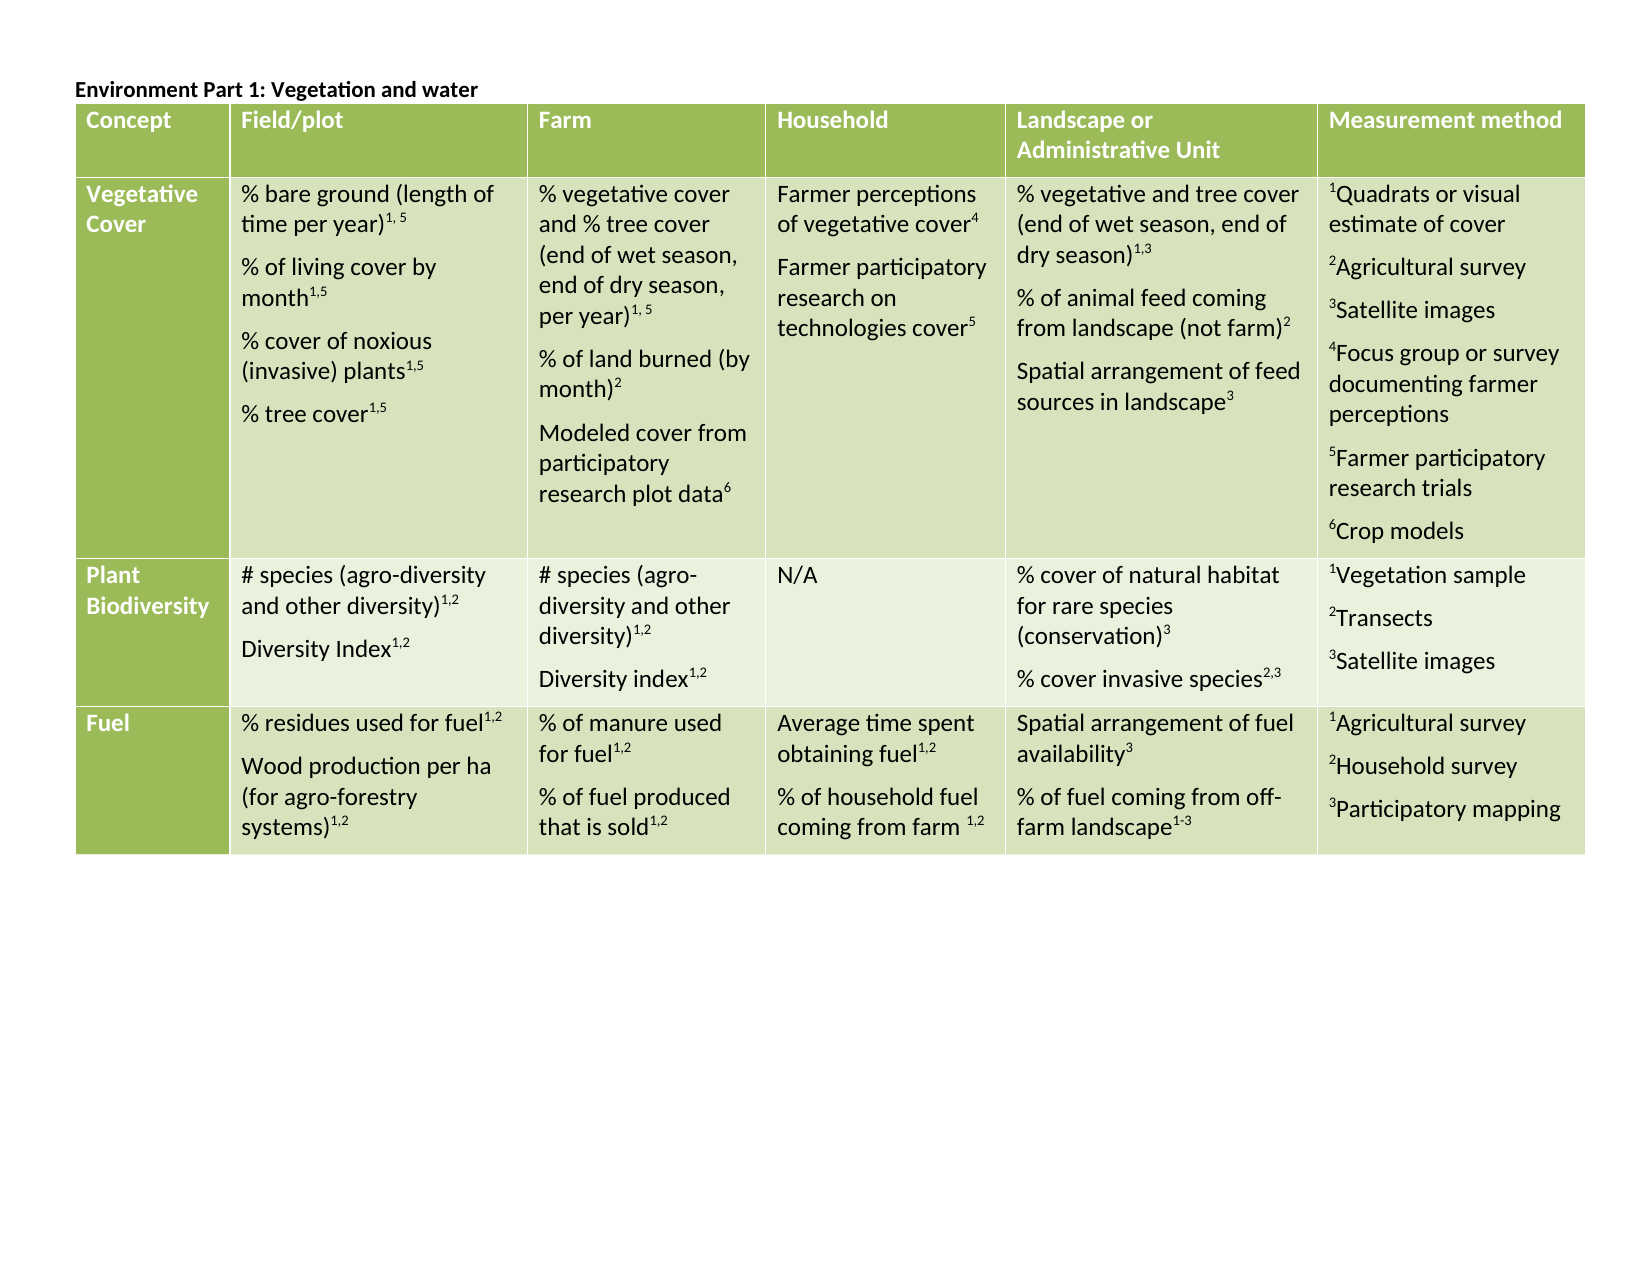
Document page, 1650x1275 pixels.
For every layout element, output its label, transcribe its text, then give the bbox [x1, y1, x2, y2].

table_cell Plant Biodiversity [76, 559, 229, 706]
table_cell 1Quadrats or visual estimate of cover 2Agricultural survey 3Satellite images 4Focus group or survey documenting farmer perceptions 5Farmer participatory research trials 6Crop models [1318, 178, 1585, 558]
table_cell % residues used for fuel1,2 Wood production per ha (for agro-forestry systems)1,2 [231, 707, 527, 854]
table_cell % vegetative cover and % tree cover (end of wet season, end of dry season, per year)1, 5 % of land burned (by month)2 Modeled cover from participatory research plot data6 [528, 178, 765, 558]
table_cell # species (agro-diversity and other diversity)1,2 Diversity Index1,2 [231, 559, 527, 706]
table_cell % of manure used for fuel1,2 % of fuel produced that is sold1,2 [528, 707, 765, 854]
table_cell # species (agro-diversity and other diversity)1,2 Diversity index1,2 [528, 559, 765, 706]
table_cell 1Vegetation sample 2Transects 3Satellite images [1318, 559, 1585, 706]
table_cell Spatial arrangement of fuel availability3 % of fuel coming from off-farm landscape1-3 [1006, 707, 1317, 854]
table_cell % bare ground (length of time per year)1, 5 % of living cover by month1,5 % cover of noxious (invasive) plants1,5 % tree cover1,5 [231, 178, 527, 558]
text Environment Part 1: Vegetation and water [75, 75, 1563, 103]
table_header Concept [76, 104, 229, 177]
table_header Farm [528, 104, 765, 177]
table_header Household [766, 104, 1005, 177]
table_cell Farmer perceptions of vegetative cover4 Farmer participatory research on technologies cover5 [766, 178, 1005, 558]
table_cell 1Agricultural survey 2Household survey 3Participatory mapping [1318, 707, 1585, 854]
table_cell % vegetative and tree cover (end of wet season, end of dry season)1,3 % of animal feed coming from landscape (not farm)2 Spatial arrangement of feed sources in landscape3 [1006, 178, 1317, 558]
table_cell % cover of natural habitat for rare species (conservation)3 % cover invasive species2,3 [1006, 559, 1317, 706]
table_header Landscape or Administrative Unit [1006, 104, 1317, 177]
table_cell N/A [766, 559, 1005, 706]
table_cell Vegetative Cover [76, 178, 229, 558]
table_header Field/plot [231, 104, 527, 177]
table_cell Average time spent obtaining fuel1,2 % of household fuel coming from farm 1,2 [766, 707, 1005, 854]
table_header Measurement method [1318, 104, 1585, 177]
table_cell Fuel [76, 707, 229, 854]
